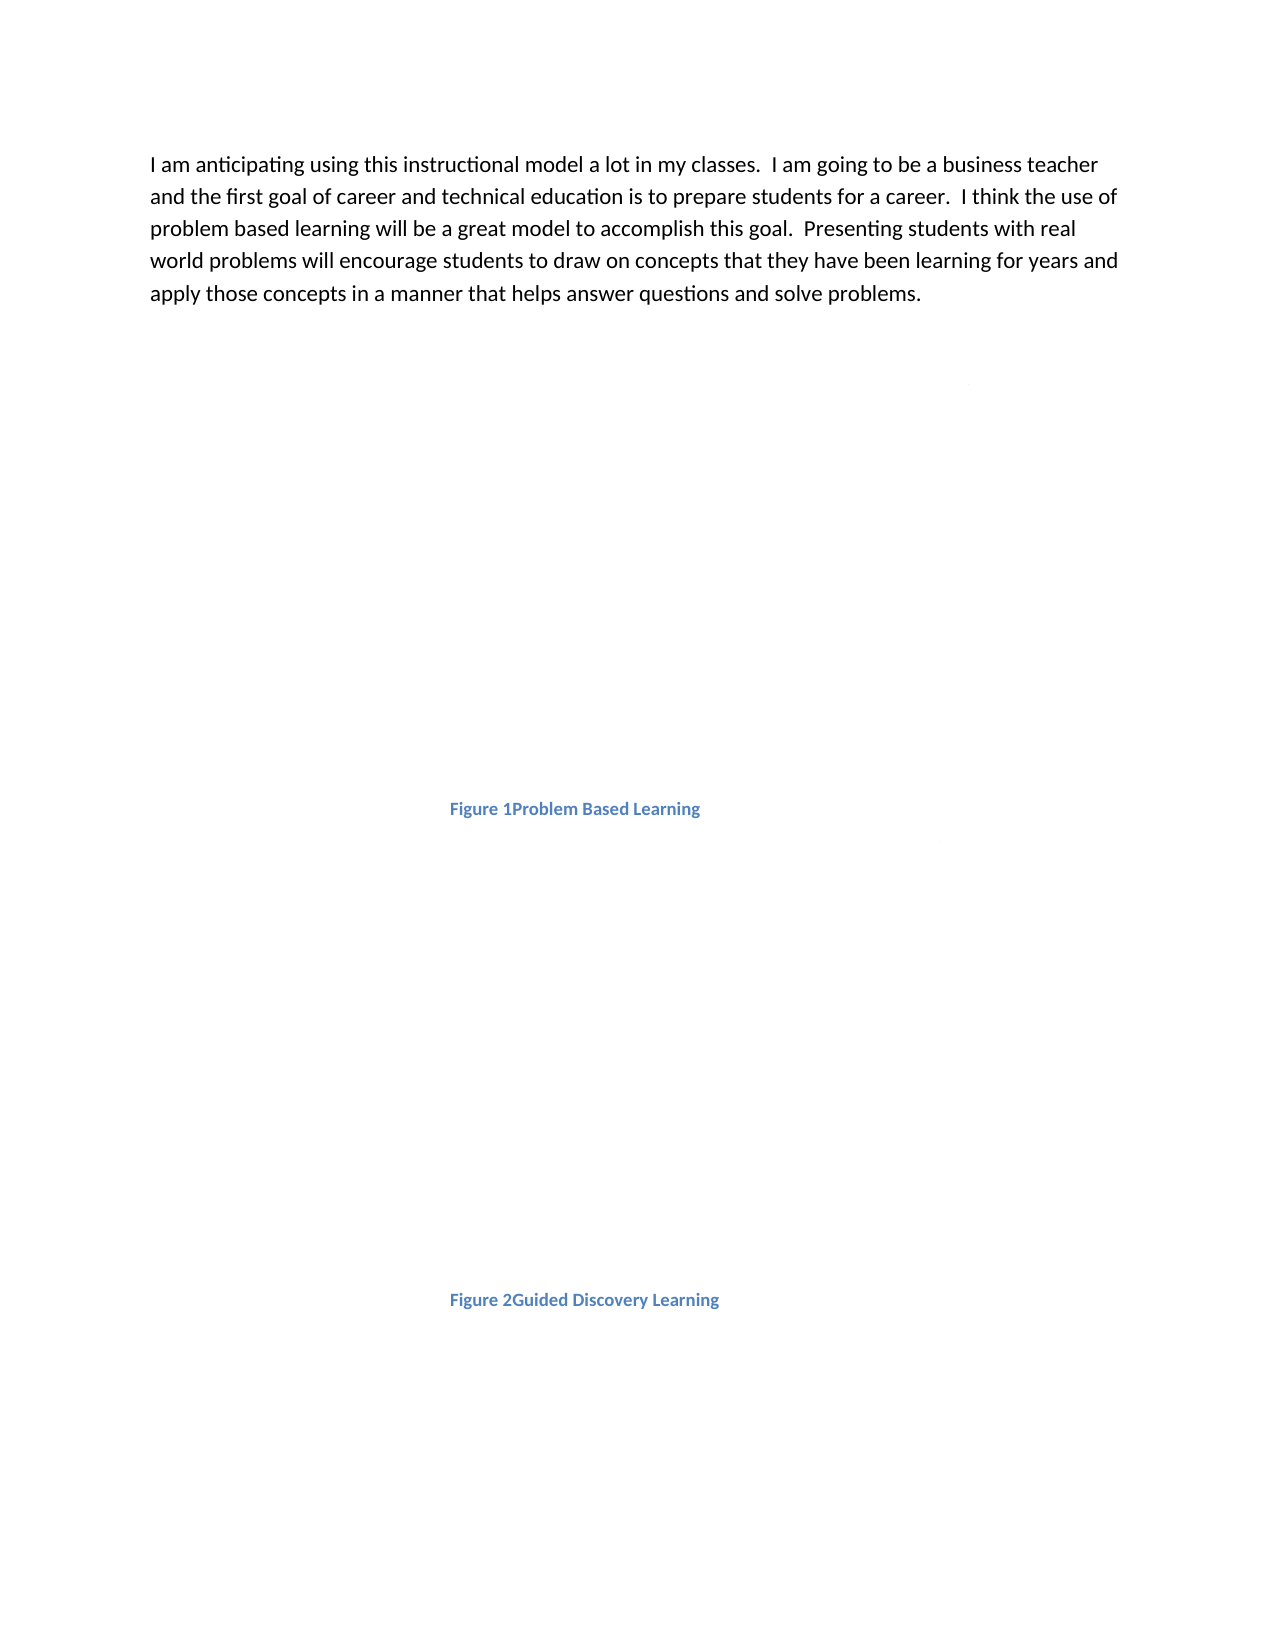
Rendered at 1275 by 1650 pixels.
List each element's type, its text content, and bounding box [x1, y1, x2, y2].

text I am anticipating using this instructional model a lot in my classes. I am going to be a business teacher and the first goal of career and technical education is to prepare students for a career. I think the use of problem based learning will be a great model to accomplish this goal. Presenting students with real world problems will encourage students to draw on concepts that they have been learning for years and apply those concepts in a manner that helps answer questions and solve problems. [150, 150, 1125, 307]
